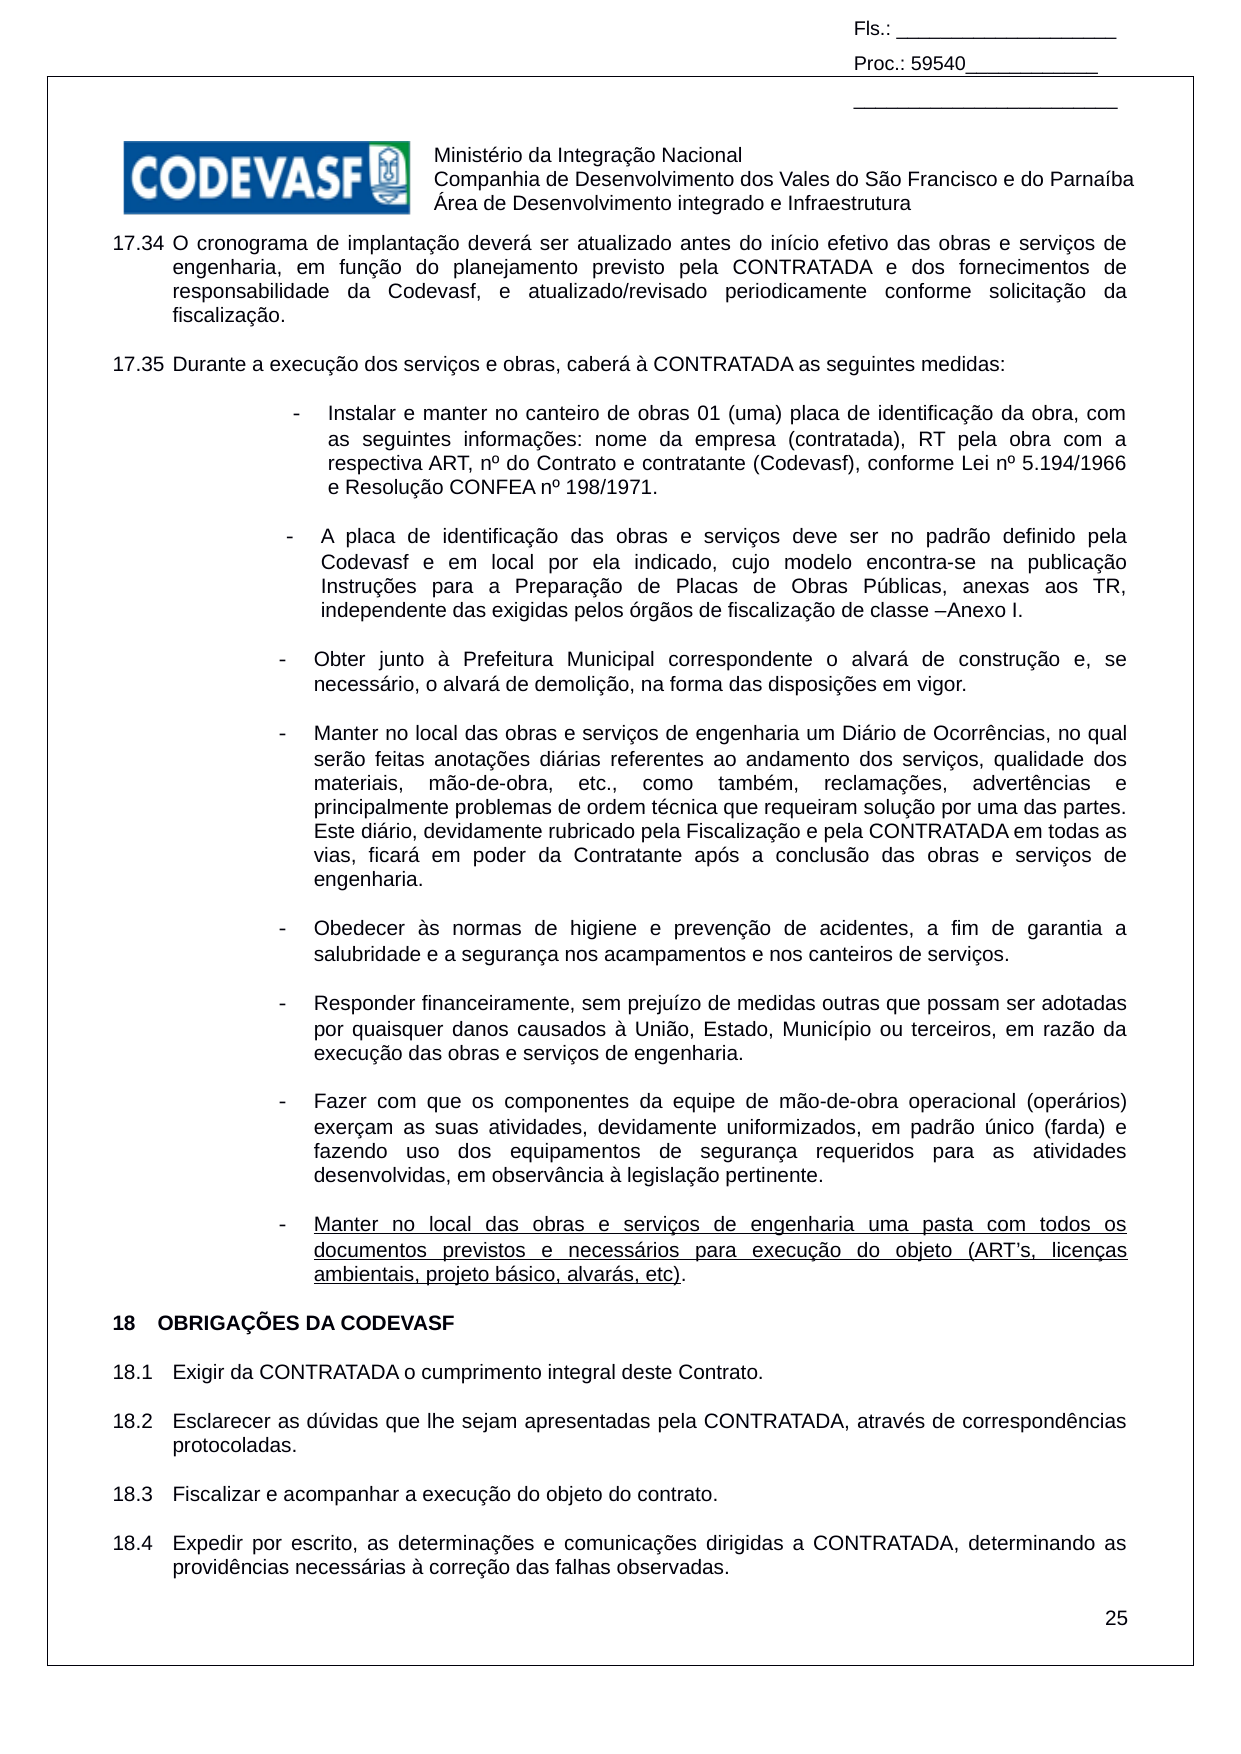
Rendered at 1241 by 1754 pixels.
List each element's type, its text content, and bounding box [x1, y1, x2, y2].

subtitle Obedecer às normas de higiene e prevenção de acidentes, a fim de garantia a salubridade e a segurança nos acampamentos e nos canteiros de serviços. [276, 916, 1128, 966]
subtitle Manter no local das obras e serviços de engenharia um Diário de Ocorrências, no qual serão feitas anotações diárias referentes ao andamento dos serviços, qualidade dos materiais, mão-de-obra, etc., como também, reclamações, advertências e principalmente problemas de ordem técnica que requeiram solução por uma das partes. Este diário, devidamente rubricado pela Fiscalização e pela CONTRATADA em todas as vias, ficará em poder da Contratante após a conclusão das obras e serviços de engenharia. [276, 721, 1128, 891]
subtitle O cronograma de implantação deverá ser atualizado antes do início efetivo das obras e serviços de engenharia, em função do planejamento previsto pela CONTRATADA e dos fornecimentos de responsabilidade da Codevasf, e atualizado/revisado periodicamente conforme solicitação da fiscalização. [112, 231, 1128, 327]
subtitle Fiscalizar e acompanhar a execução do objeto do contrato. [112, 1482, 1128, 1506]
subtitle Expedir por escrito, as determinações e comunicações dirigidas a CONTRATADA, determinando as providências necessárias à correção das falhas observadas. [112, 1531, 1128, 1578]
subtitle Esclarecer as dúvidas que lhe sejam apresentadas pela CONTRATADA, através de correspondências protocoladas. [112, 1409, 1128, 1457]
subtitle Durante a execução dos serviços e obras, caberá à CONTRATADA as seguintes medidas: [112, 352, 1128, 376]
subtitle A placa de identificação das obras e serviços deve ser no padrão definido pela Codevasf e em local por ela indicado, cujo modelo encontra-se na publicação Instruções para a Preparação de Placas de Obras Públicas, anexas aos TR, independente das exigidas pelos órgãos de fiscalização de classe –Anexo V. [283, 524, 1128, 621]
subtitle OBRIGAÇÕES DA CODEVASF [112, 1311, 1128, 1335]
subtitle Exigir da CONTRATADA o cumprimento integral deste Contrato. [112, 1360, 1128, 1384]
subtitle Instalar e manter no canteiro de obras 01 (uma) placa de identificação da obra, com as seguintes informações: nome da empresa (contratada), RT pela obra com a respectiva ART, nº do Contrato e contratante (Codevasf), conforme Lei nº 5.194/1966 e Resolução CONFEA nº 198/1971. [290, 401, 1128, 499]
subtitle Responder financeiramente, sem prejuízo de medidas outras que possam ser adotadas por quaisquer danos causados à União, Estado, Município ou terceiros, em razão da execução das obras e serviços de engenharia. [276, 991, 1128, 1064]
picture [123, 141, 412, 217]
subtitle Fazer com que os componentes da equipe de mão-de-obra operacional (operários) exerçam as suas atividades, devidamente uniformizados, em padrão único (farda) e fazendo uso dos equipamentos de segurança requeridos para as atividades desenvolvidas, em observância à legislação pertinente. [276, 1089, 1128, 1187]
subtitle Obter junto à Prefeitura Municipal correspondente o alvará de construção e, se necessário, o alvará de demolição, na forma das disposições em vigor. [276, 646, 1128, 696]
subtitle Manter no local das obras e serviços de engenharia uma pasta com todos os documentos previstos e necessários para execução do objeto (ART’s, licenças ambientais, projeto básico, alvarás, etc). [276, 1212, 1128, 1286]
